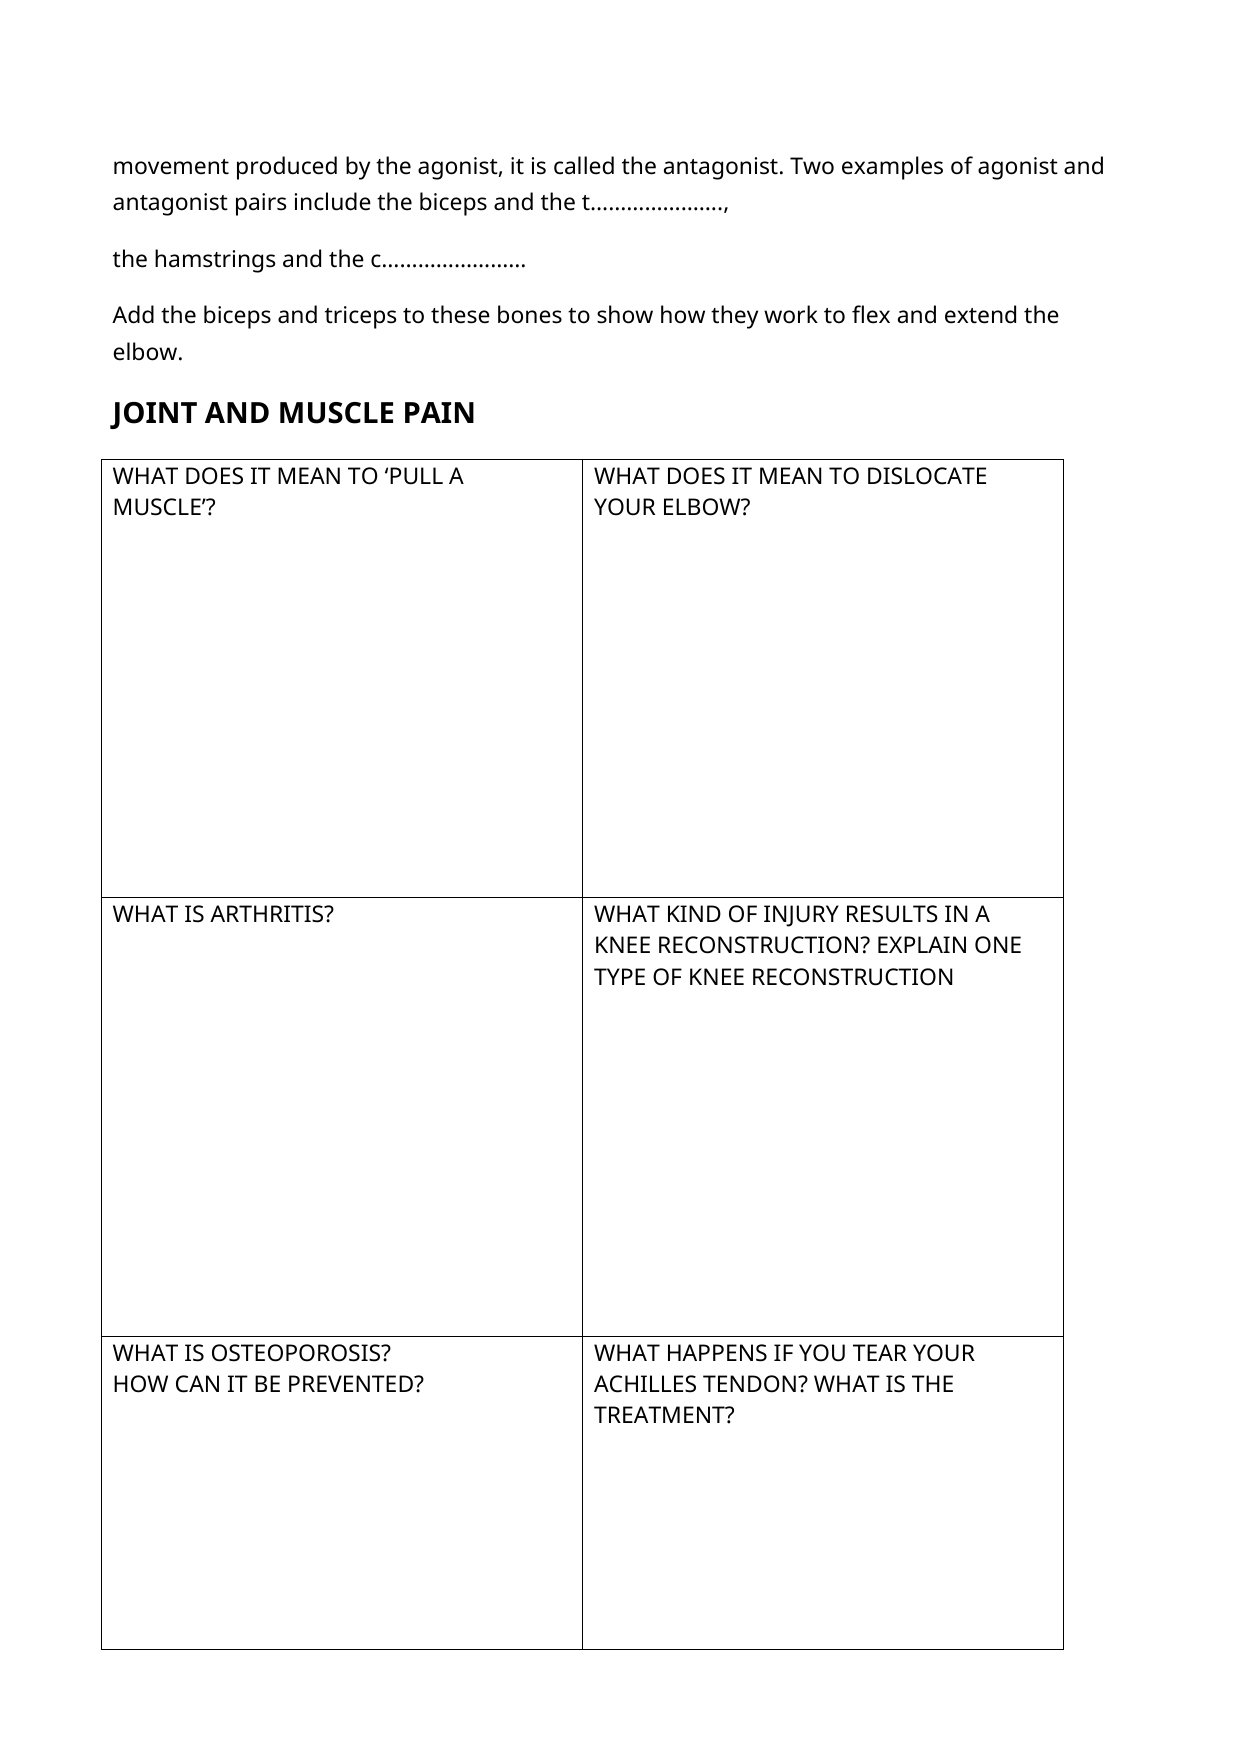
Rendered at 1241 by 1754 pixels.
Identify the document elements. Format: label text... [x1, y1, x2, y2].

text JOINT AND MUSCLE PAIN [112, 392, 1128, 432]
table_cell WHAT KIND OF INJURY RESULTS IN A KNEE RECONSTRUCTION? EXPLAIN ONE TYPE OF KNEE RECONSTRUCTION [583, 898, 1063, 1336]
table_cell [583, 1337, 1063, 1649]
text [112, 150, 1128, 217]
text the hamstrings and the c…………………… [112, 243, 1128, 274]
text Add the biceps and triceps to these bones to show how they work to flex and extend the elbow. [112, 299, 1128, 367]
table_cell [102, 1337, 582, 1649]
table_cell WHAT IS ARTHRITIS? [102, 898, 582, 1336]
table_header WHAT DOES IT MEAN TO ‘PULL A MUSCLE’? [102, 460, 582, 897]
table_header WHAT DOES IT MEAN TO DISLOCATE YOUR ELBOW? [583, 460, 1063, 897]
